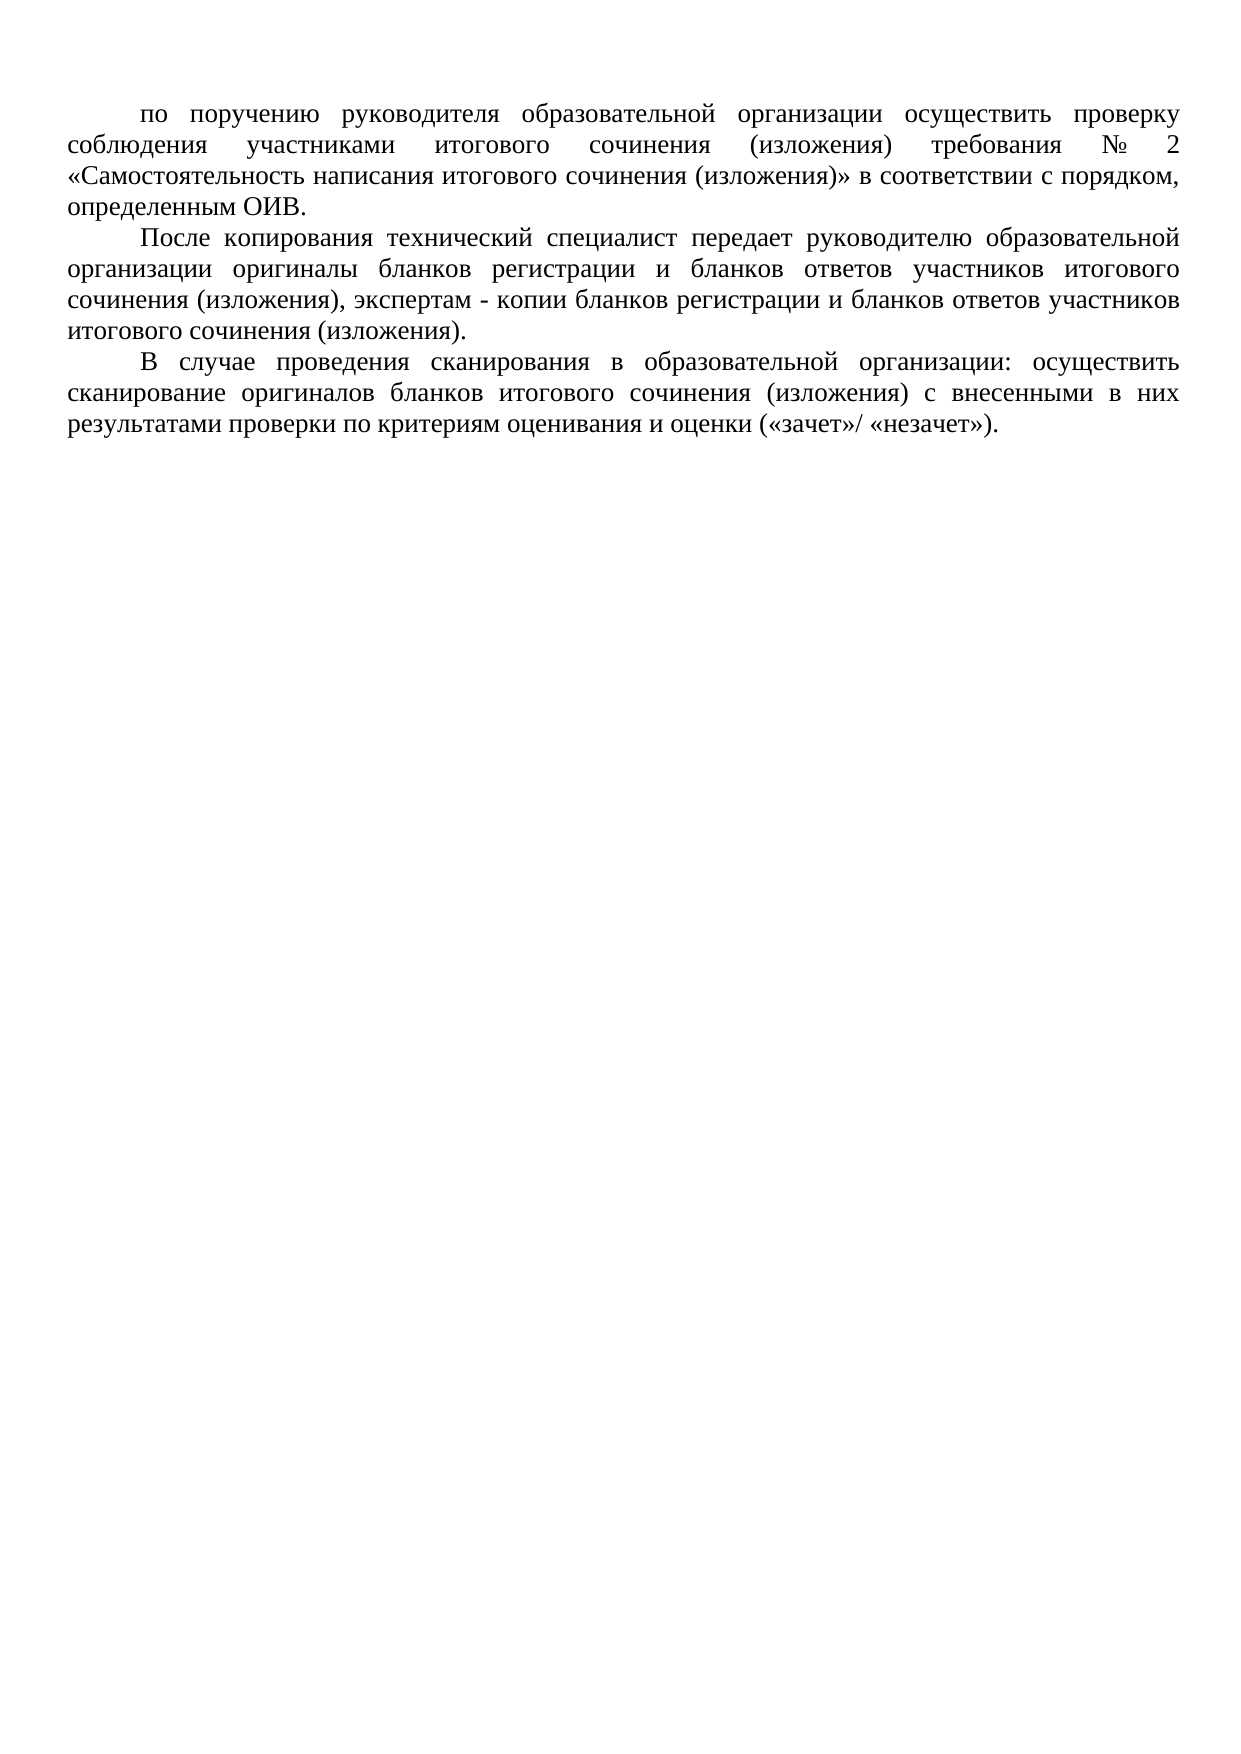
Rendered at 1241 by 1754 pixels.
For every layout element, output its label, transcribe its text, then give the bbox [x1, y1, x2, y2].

text В случае проведения сканирования в образовательной организации: осуществить сканирование оригиналов бланков итогового сочинения (изложения) с внесенными в них результатами проверки по критериям оценивания и оценки («зачет»/ «незачет»). [67, 346, 1181, 439]
text по поручению руководителя образовательной организации осуществить проверку соблюдения участниками итогового сочинения (изложения) требования № 2 «Самостоятельность написания итогового сочинения (изложения)» в соответствии с порядком, определенным ОИВ. [67, 97, 1181, 222]
text После копирования технический специалист передает руководителю образовательной организации оригиналы бланков регистрации и бланков ответов участников итогового сочинения (изложения), экспертам - копии бланков регистрации и бланков ответов участников итогового сочинения (изложения). [67, 222, 1181, 346]
